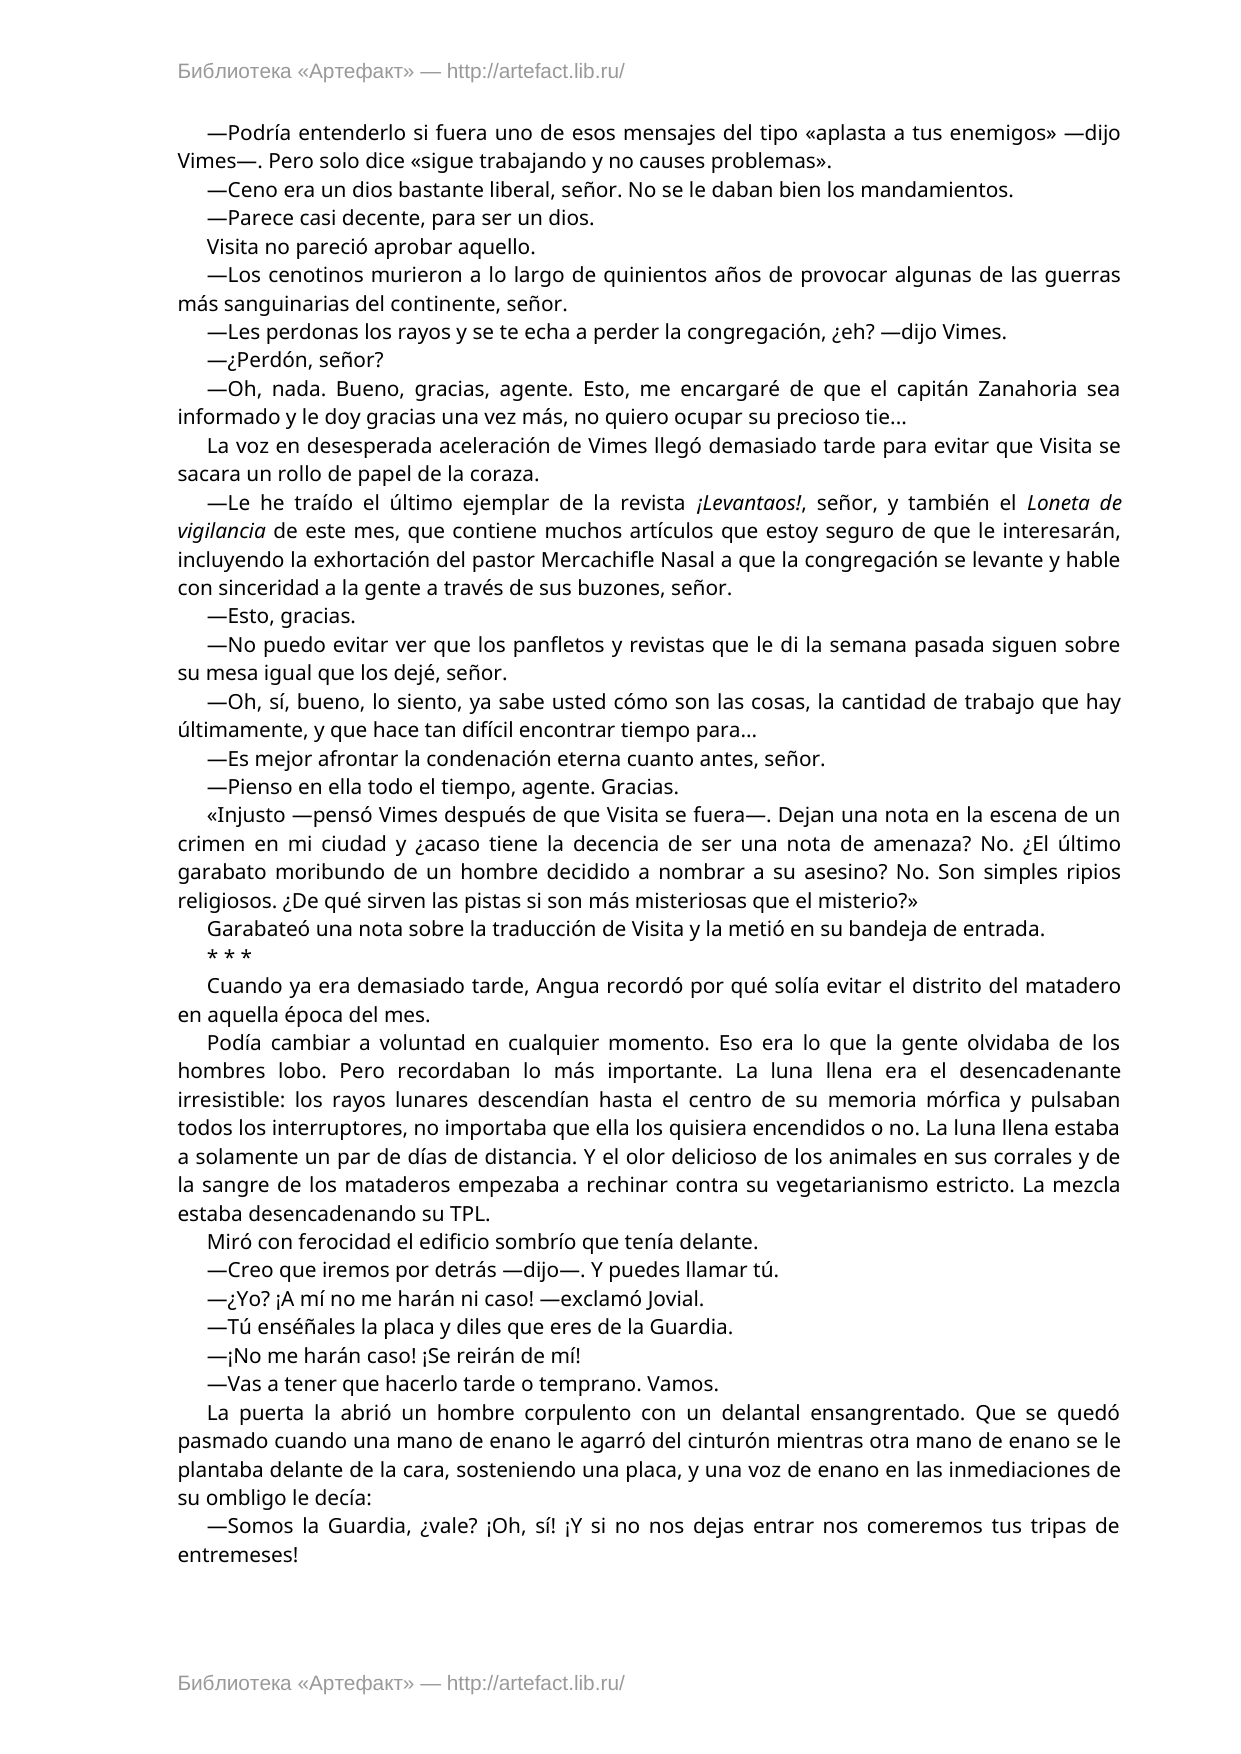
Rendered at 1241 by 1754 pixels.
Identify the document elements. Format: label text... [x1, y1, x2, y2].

text La voz en desesperada aceleración de Vimes llegó demasiado tarde para evitar que Visita se sacara un rollo de papel de la coraza. [177, 431, 1122, 488]
text —¿Perdón, señor? [177, 346, 1122, 374]
text —Es mejor afrontar la condenación eterna cuanto antes, señor. [177, 744, 1122, 772]
text —¡No me harán caso! ¡Se reirán de mí! [177, 1341, 1122, 1369]
text —Esto, gracias. [177, 602, 1122, 630]
text —Le he traído el último ejemplar de la revista ¡Levantaos!, señor, y también el Loneta de vigilancia de este mes, que contiene muchos artículos que estoy seguro de que le interesarán, incluyendo la exhortación del pastor Mercachifle Nasal a que la congregación se levante y hable con sinceridad a la gente a través de sus buzones, señor. [177, 488, 1122, 602]
text Garabateó una nota sobre la traducción de Visita y la metió en su bandeja de entrada. [177, 914, 1122, 943]
text —Los cenotinos murieron a lo largo de quinientos años de provocar algunas de las guerras más sanguinarias del continente, señor. [177, 260, 1122, 317]
text Miró con ferocidad el edificio sombrío que tenía delante. [177, 1227, 1122, 1256]
text —Pienso en ella todo el tiempo, agente. Gracias. [177, 772, 1122, 801]
text —Parece casi decente, para ser un dios. [177, 203, 1122, 232]
text —Les perdonas los rayos y se te echa a perder la congregación, ¿eh? —dijo Vimes. [177, 317, 1122, 346]
text —Somos la Guardia, ¿vale? ¡Oh, sí! ¡Y si no nos dejas entrar nos comeremos tus tripas de entremeses! [177, 1512, 1122, 1568]
text La puerta la abrió un hombre corpulento con un delantal ensangrentado. Que se quedó pasmado cuando una mano de enano le agarró del cinturón mientras otra mano de enano se le plantaba delante de la cara, sosteniendo una placa, y una voz de enano en las inmediaciones de su ombligo le decía: [177, 1398, 1122, 1512]
text «Injusto —pensó Vimes después de que Visita se fuera—. Dejan una nota en la escena de un crimen en mi ciudad y ¿acaso tiene la decencia de ser una nota de amenaza? No. ¿El último garabato moribundo de un hombre decidido a nombrar a su asesino? No. Son simples ripios religiosos. ¿De qué sirven las pistas si son más misteriosas que el misterio?» [177, 801, 1122, 914]
text Podía cambiar a voluntad en cualquier momento. Eso era lo que la gente olvidaba de los hombres lobo. Pero recordaban lo más importante. La luna llena era el desencadenante irresistible: los rayos lunares descendían hasta el centro de su memoria mórfica y pulsaban todos los interruptores, no importaba que ella los quisiera encendidos o no. La luna llena estaba a solamente un par de días de distancia. Y el olor delicioso de los animales en sus corrales y de la sangre de los mataderos empezaba a rechinar contra su vegetarianismo estricto. La mezcla estaba desencadenando su TPL. [177, 1028, 1122, 1227]
text —Creo que iremos por detrás —dijo—. Y puedes llamar tú. [177, 1256, 1122, 1284]
text Cuando ya era demasiado tarde, Angua recordó por qué solía evitar el distrito del matadero en aquella época del mes. [177, 971, 1122, 1028]
text —Oh, nada. Bueno, gracias, agente. Esto, me encargaré de que el capitán Zanahoria sea informado y le doy gracias una vez más, no quiero ocupar su precioso tie... [177, 374, 1122, 431]
text —Tú enséñales la placa y diles que eres de la Guardia. [177, 1312, 1122, 1341]
text —Oh, sí, bueno, lo siento, ya sabe usted cómo son las cosas, la cantidad de trabajo que hay últimamente, y que hace tan difícil encontrar tiempo para... [177, 687, 1122, 744]
text * * * [177, 943, 1122, 971]
text —No puedo evitar ver que los panfletos y revistas que le di la semana pasada siguen sobre su mesa igual que los dejé, señor. [177, 630, 1122, 687]
text —Podría entenderlo si fuera uno de esos mensajes del tipo «aplasta a tus enemigos» —dijo Vimes—. Pero solo dice «sigue trabajando y no causes problemas». [177, 118, 1122, 175]
text Visita no pareció aprobar aquello. [177, 232, 1122, 260]
text —Ceno era un dios bastante liberal, señor. No se le daban bien los mandamientos. [177, 175, 1122, 203]
text —Vas a tener que hacerlo tarde o temprano. Vamos. [177, 1369, 1122, 1398]
text —¿Yo? ¡A mí no me harán ni caso! —exclamó Jovial. [177, 1284, 1122, 1312]
